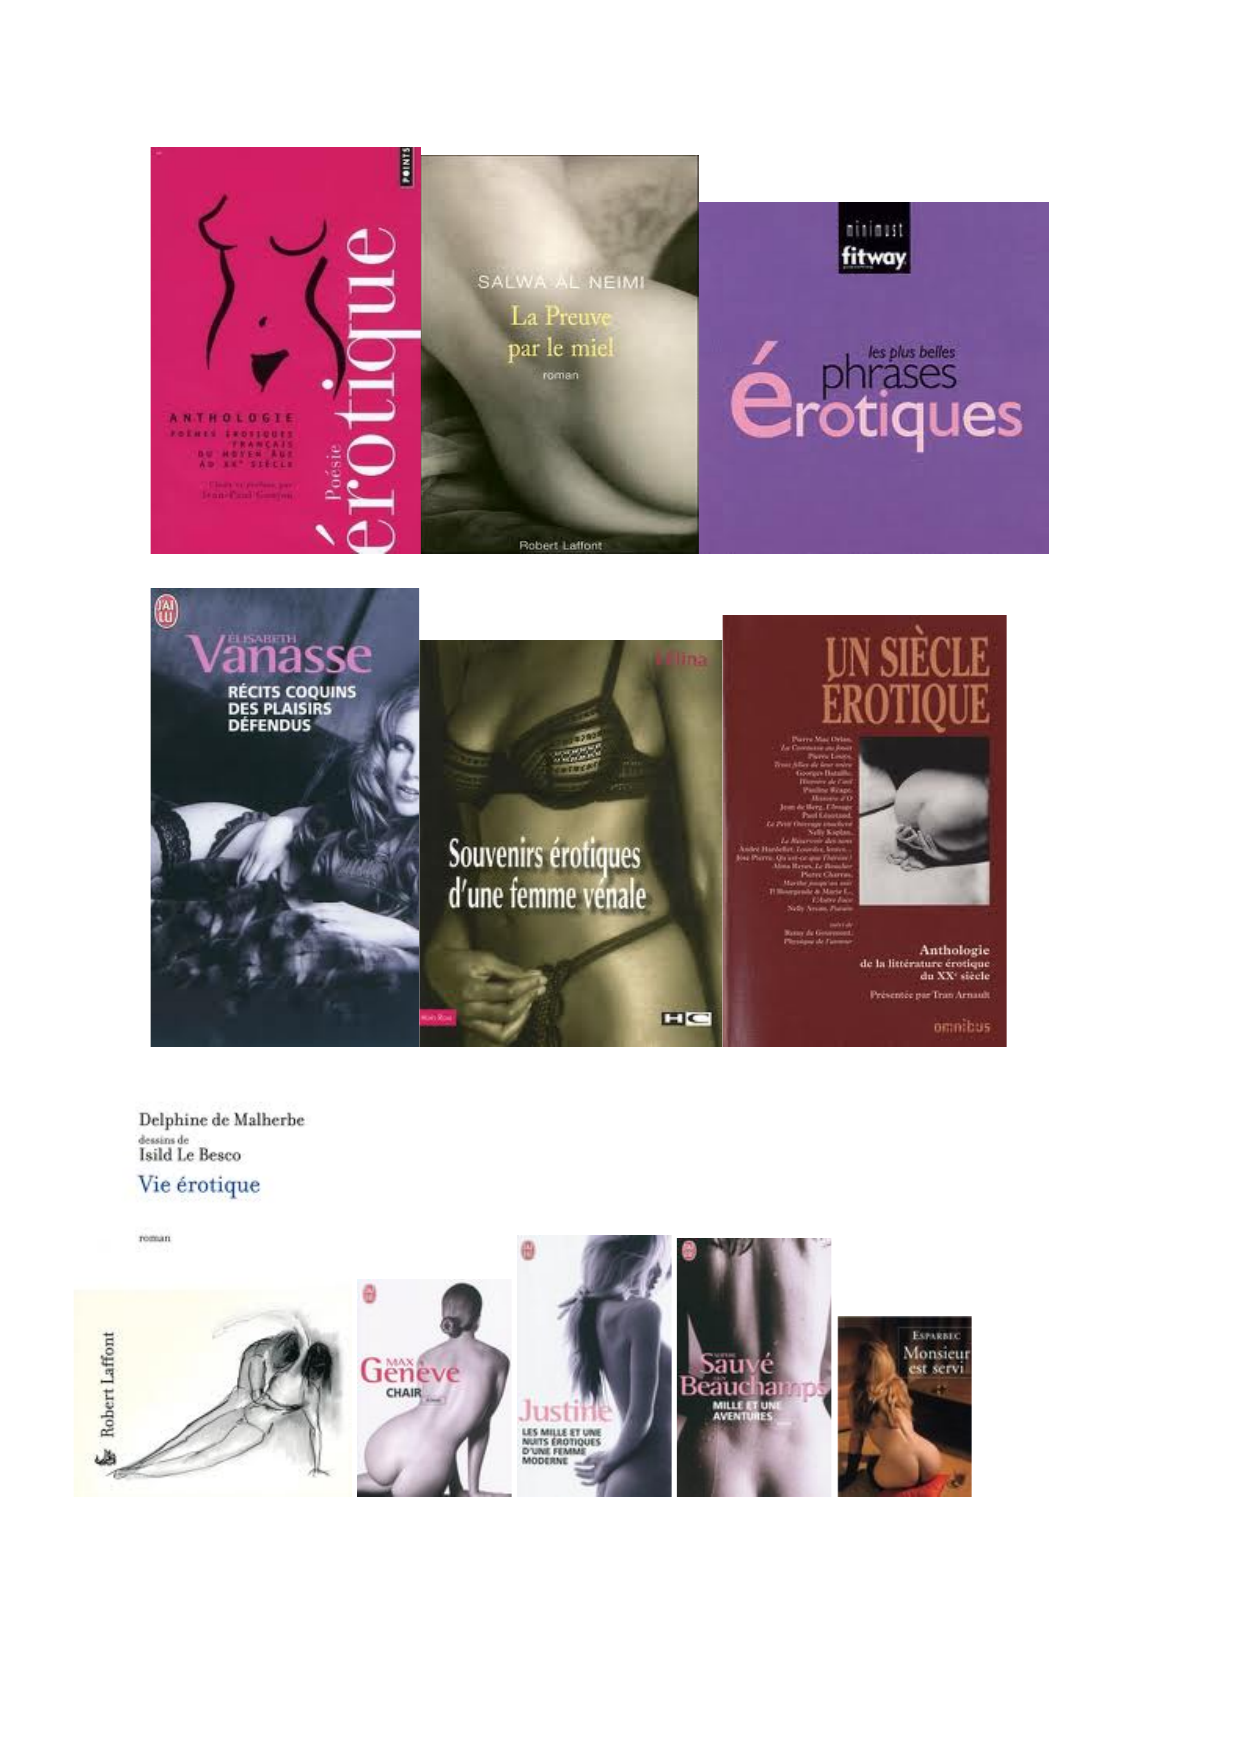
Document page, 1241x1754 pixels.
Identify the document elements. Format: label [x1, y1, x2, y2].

picture [150, 588, 1007, 1047]
picture [676, 1238, 832, 1497]
picture [150, 147, 1049, 554]
picture [837, 1316, 972, 1497]
picture [73, 1052, 352, 1497]
picture [517, 1235, 672, 1497]
picture [357, 1279, 512, 1497]
